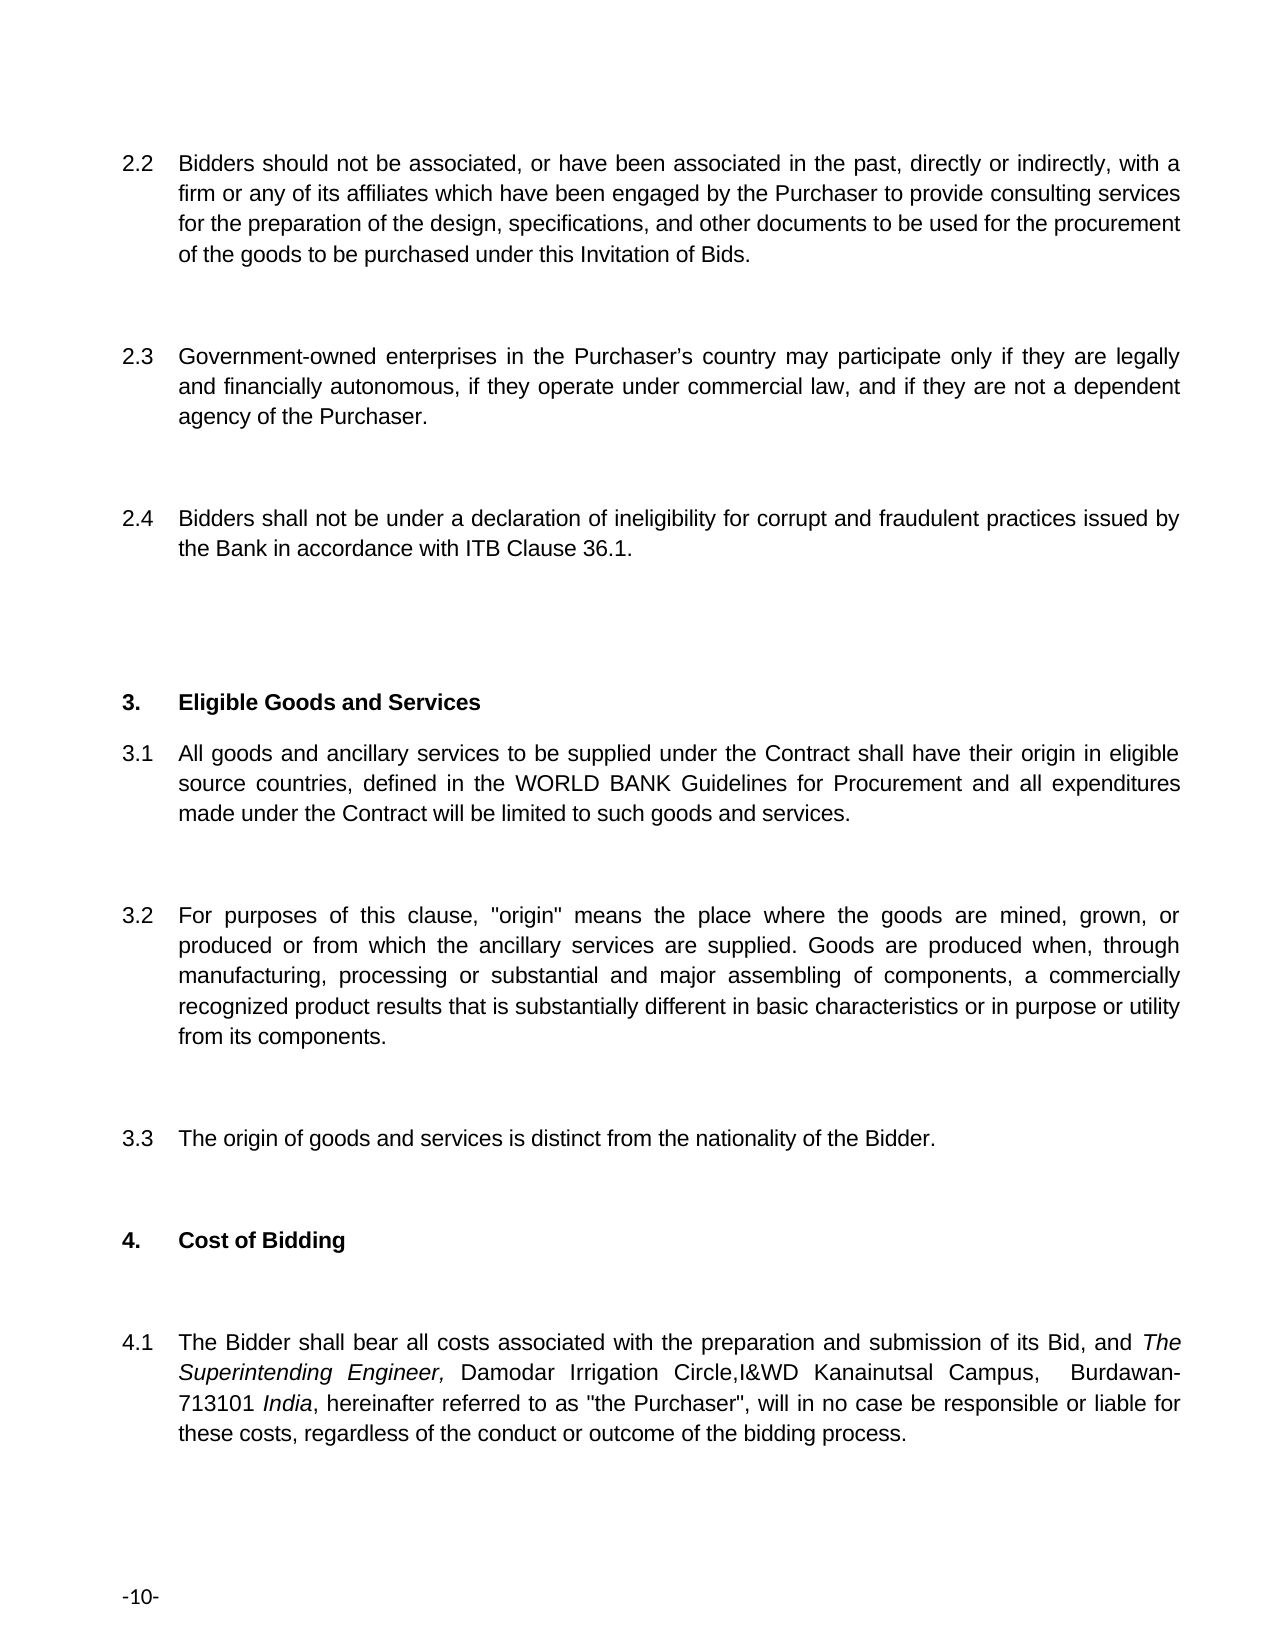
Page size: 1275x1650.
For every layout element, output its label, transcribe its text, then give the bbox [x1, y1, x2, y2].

text 3.3 The origin of goods and services is distinct from the nationality of the Bidder. [122, 1125, 1181, 1151]
text 2.2 Bidders should not be associated, or have been associated in the past, directly or indirectly, with a firm or any of its affiliates which have been engaged by the Purchaser to provide consulting services for the preparation of the design, specifications, and other documents to be used for the procurement of the goods to be purchased under this Invitation of Bids. [122, 150, 1181, 267]
text 3.1 All goods and ancillary services to be supplied under the Contract shall have their origin in eligible source countries, defined in the WORLD BANK Guidelines for Procurement and all expenditures made under the Contract will be limited to such goods and services. [122, 739, 1181, 826]
text 3. Eligible Goods and Services [122, 688, 1181, 715]
text 2.4 Bidders shall not be under a declaration of ineligibility for corrupt and fraudulent practices issued by the Bank in accordance with ITB Clause 36.1. [122, 505, 1181, 562]
text 2.3 Government-owned enterprises in the Purchaser’s country may participate only if they are legally and financially autonomous, if they operate under commercial law, and if they are not a dependent agency of the Purchaser. [122, 343, 1181, 429]
text 4. Cost of Bidding [122, 1227, 1181, 1253]
text 3.2 For purposes of this clause, "origin" means the place where the goods are mined, grown, or produced or from which the ancillary services are supplied. Goods are produced when, through manufacturing, processing or substantial and major assembling of components, a commercially recognized product results that is substantially different in basic characteristics or in purpose or utility from its components. [122, 902, 1181, 1049]
text 4.1 The Bidder shall bear all costs associated with the preparation and submission of its Bid, and The Superintending Engineer, Damodar Irrigation Circle,I&WD Kanainutsal Campus, Burdawan-713101 India, hereinafter referred to as "the Purchaser", will in no case be responsible or liable for these costs, regardless of the conduct or outcome of the bidding process. [122, 1329, 1181, 1446]
